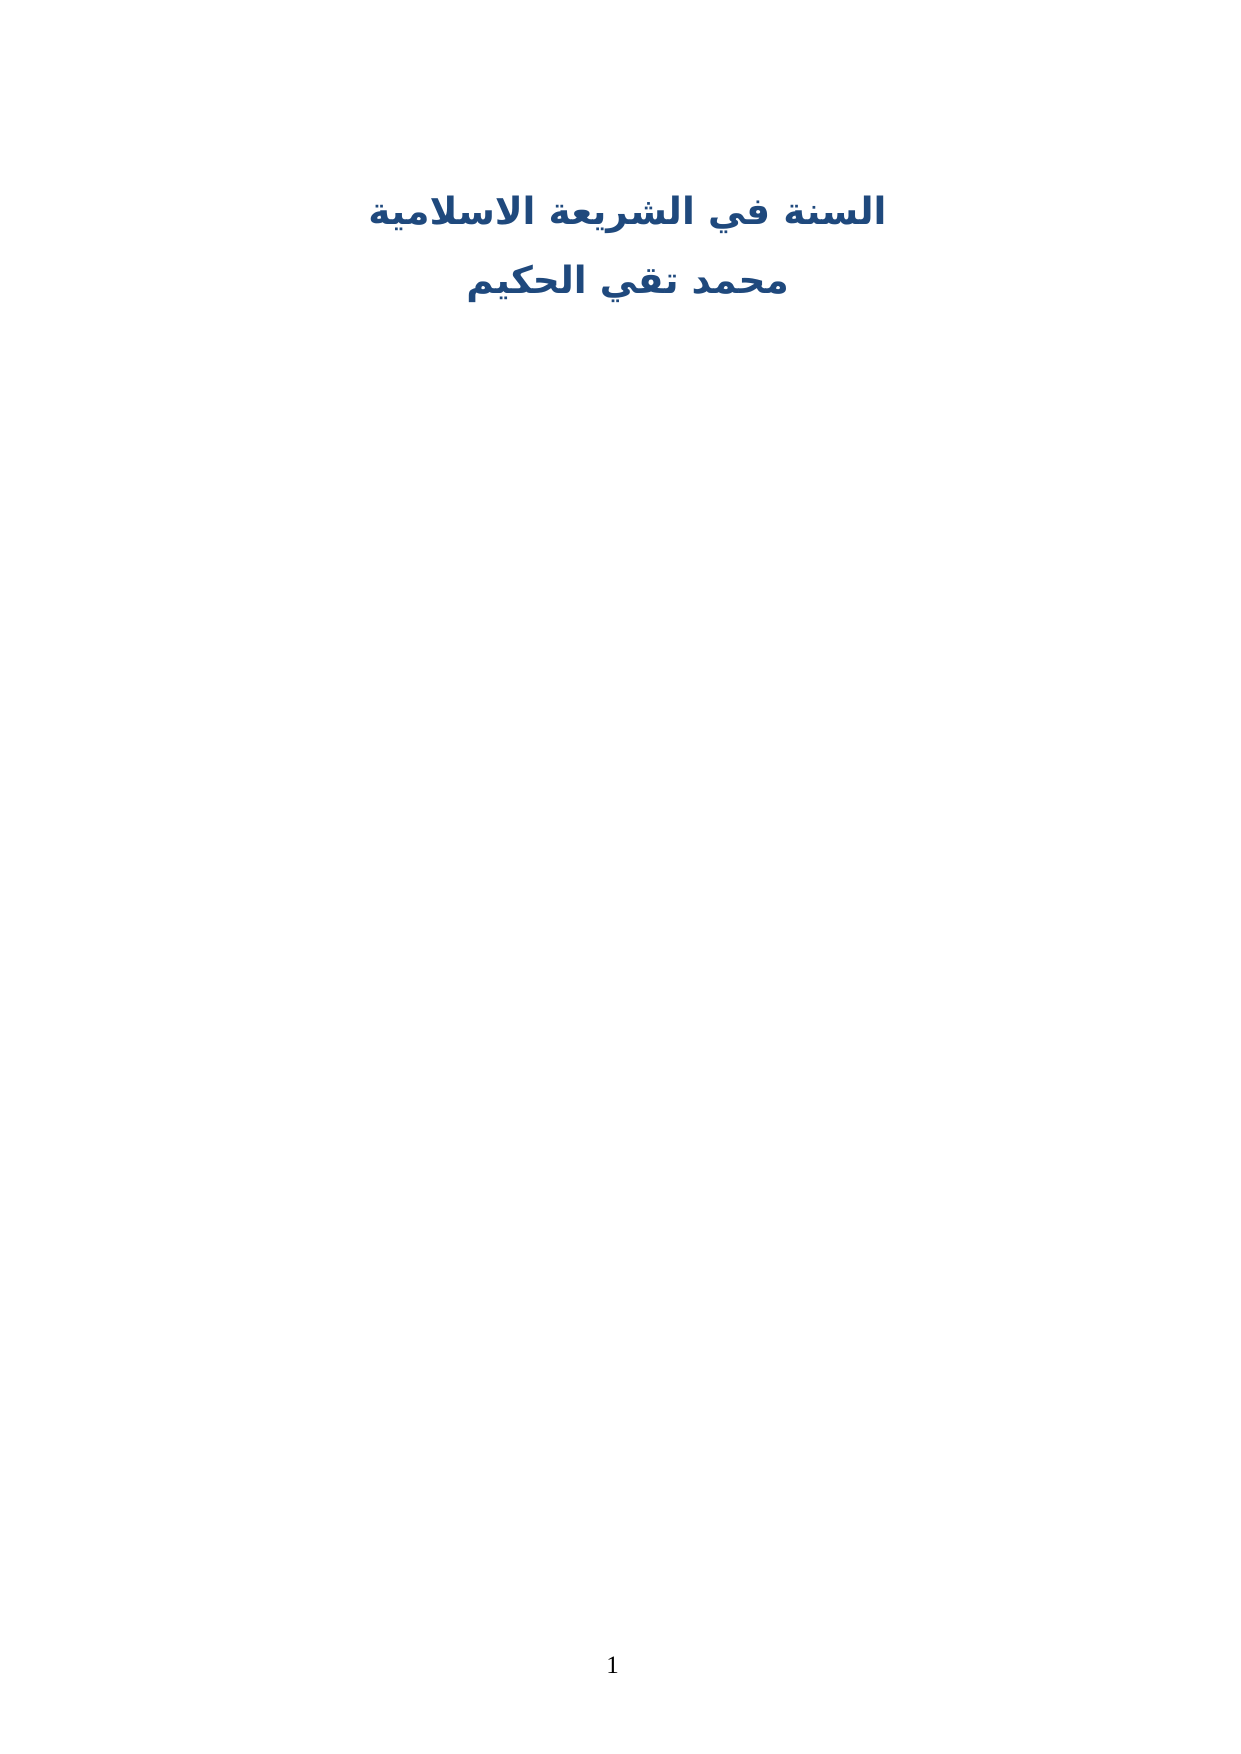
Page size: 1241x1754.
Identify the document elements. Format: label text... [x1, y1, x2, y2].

subtitle السنة في الشريعة الاسلامية [222, 190, 1033, 233]
subtitle محمد تقي الحكيم [222, 258, 1033, 302]
